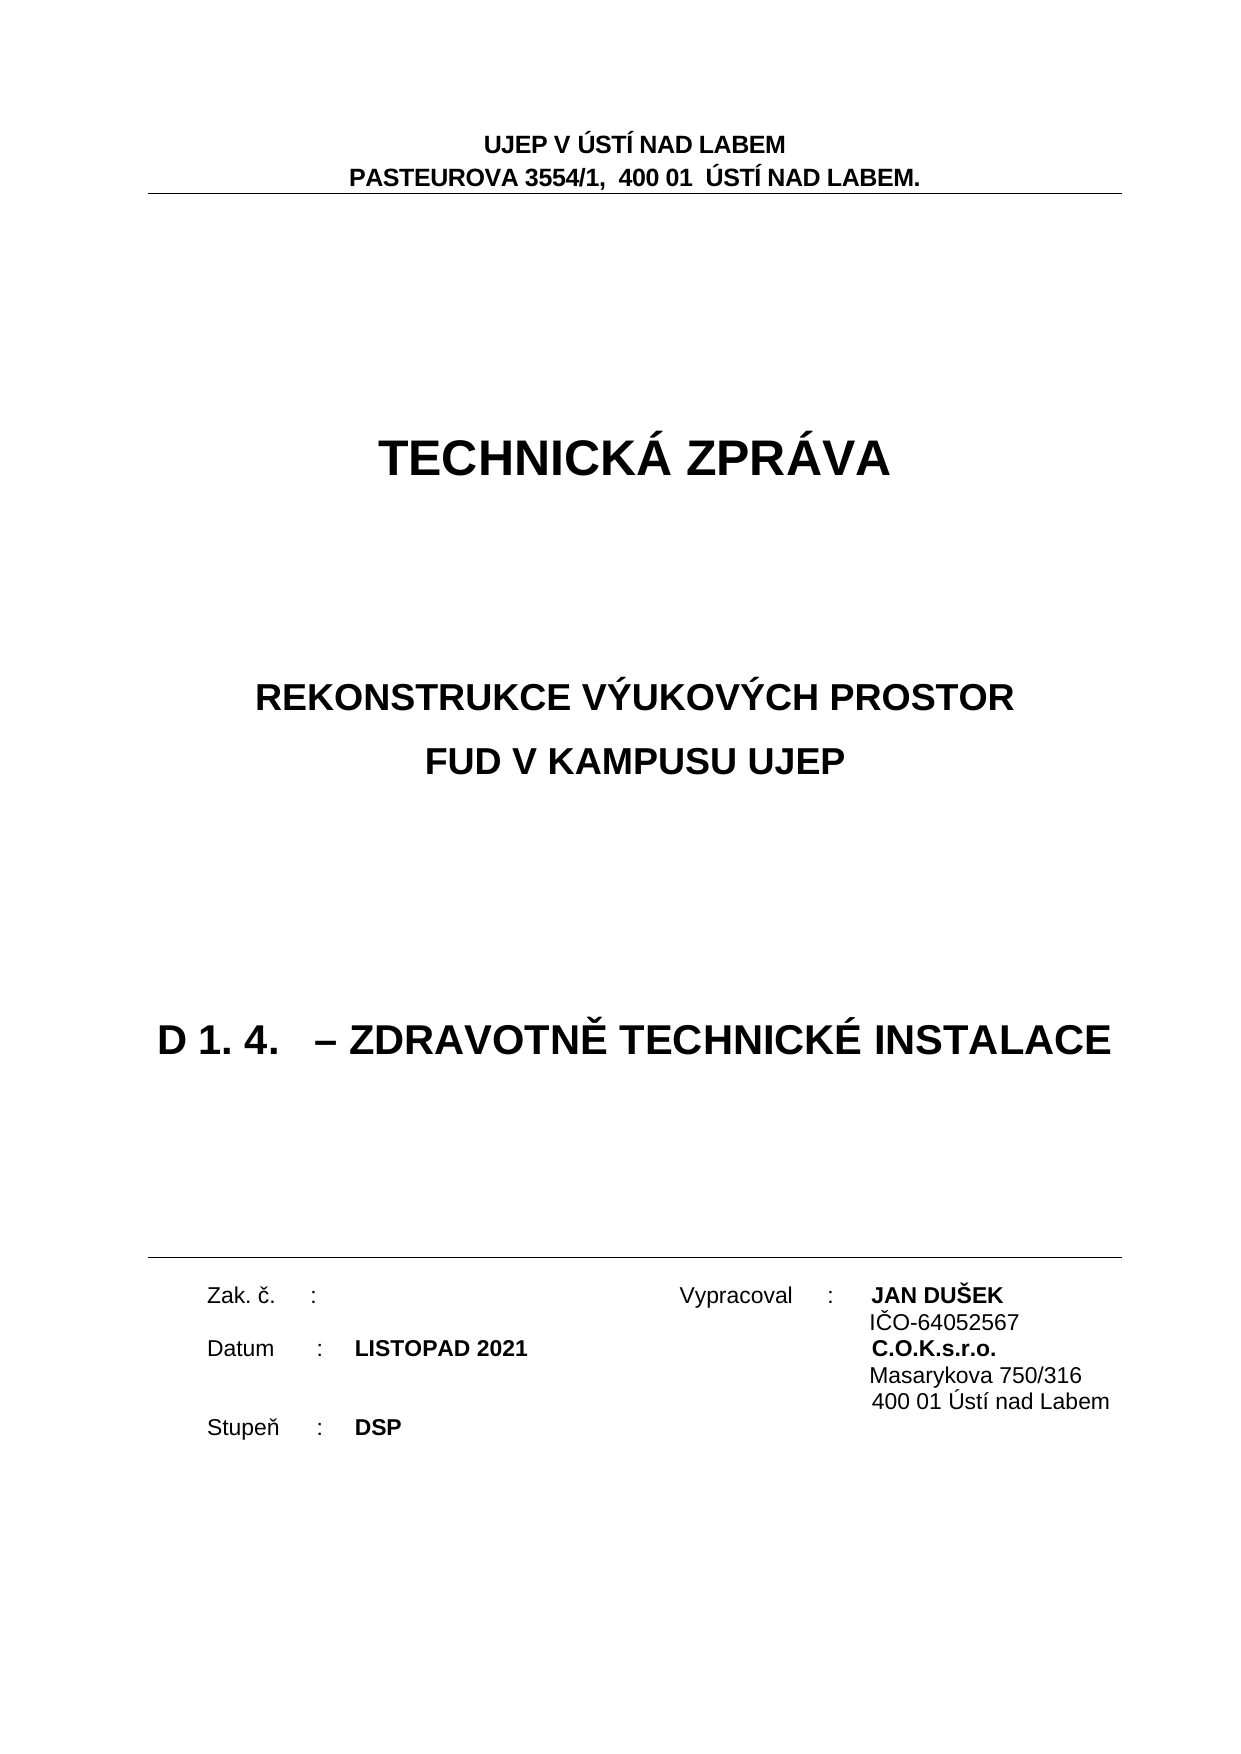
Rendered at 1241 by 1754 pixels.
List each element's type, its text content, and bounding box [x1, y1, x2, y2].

text technická zpráva [148, 429, 1122, 486]
text Zak. č. : Vypracoval : JAN DUŠEK [148, 1282, 1122, 1309]
text 400 01 Ústí nad Labem [148, 1388, 1122, 1414]
text Stupeň : DSP [148, 1414, 1122, 1441]
text pasteurova 3554/1, 400 01 Ústí nad Labem. [148, 163, 1122, 193]
text Datum : LISTOPAD 2021 C.O.K.s.r.o. [148, 1335, 1122, 1362]
text fud v kampusu ujep [148, 739, 1122, 783]
text IČO-64052567 [148, 1309, 1122, 1335]
text rekonstrukce výukových prostor [148, 675, 1122, 718]
text ujep v ústí nad labem [148, 129, 1122, 158]
text d 1. 4. – zdravotně technické instalace [148, 1016, 1122, 1063]
text Masarykova 750/316 [148, 1362, 1122, 1388]
